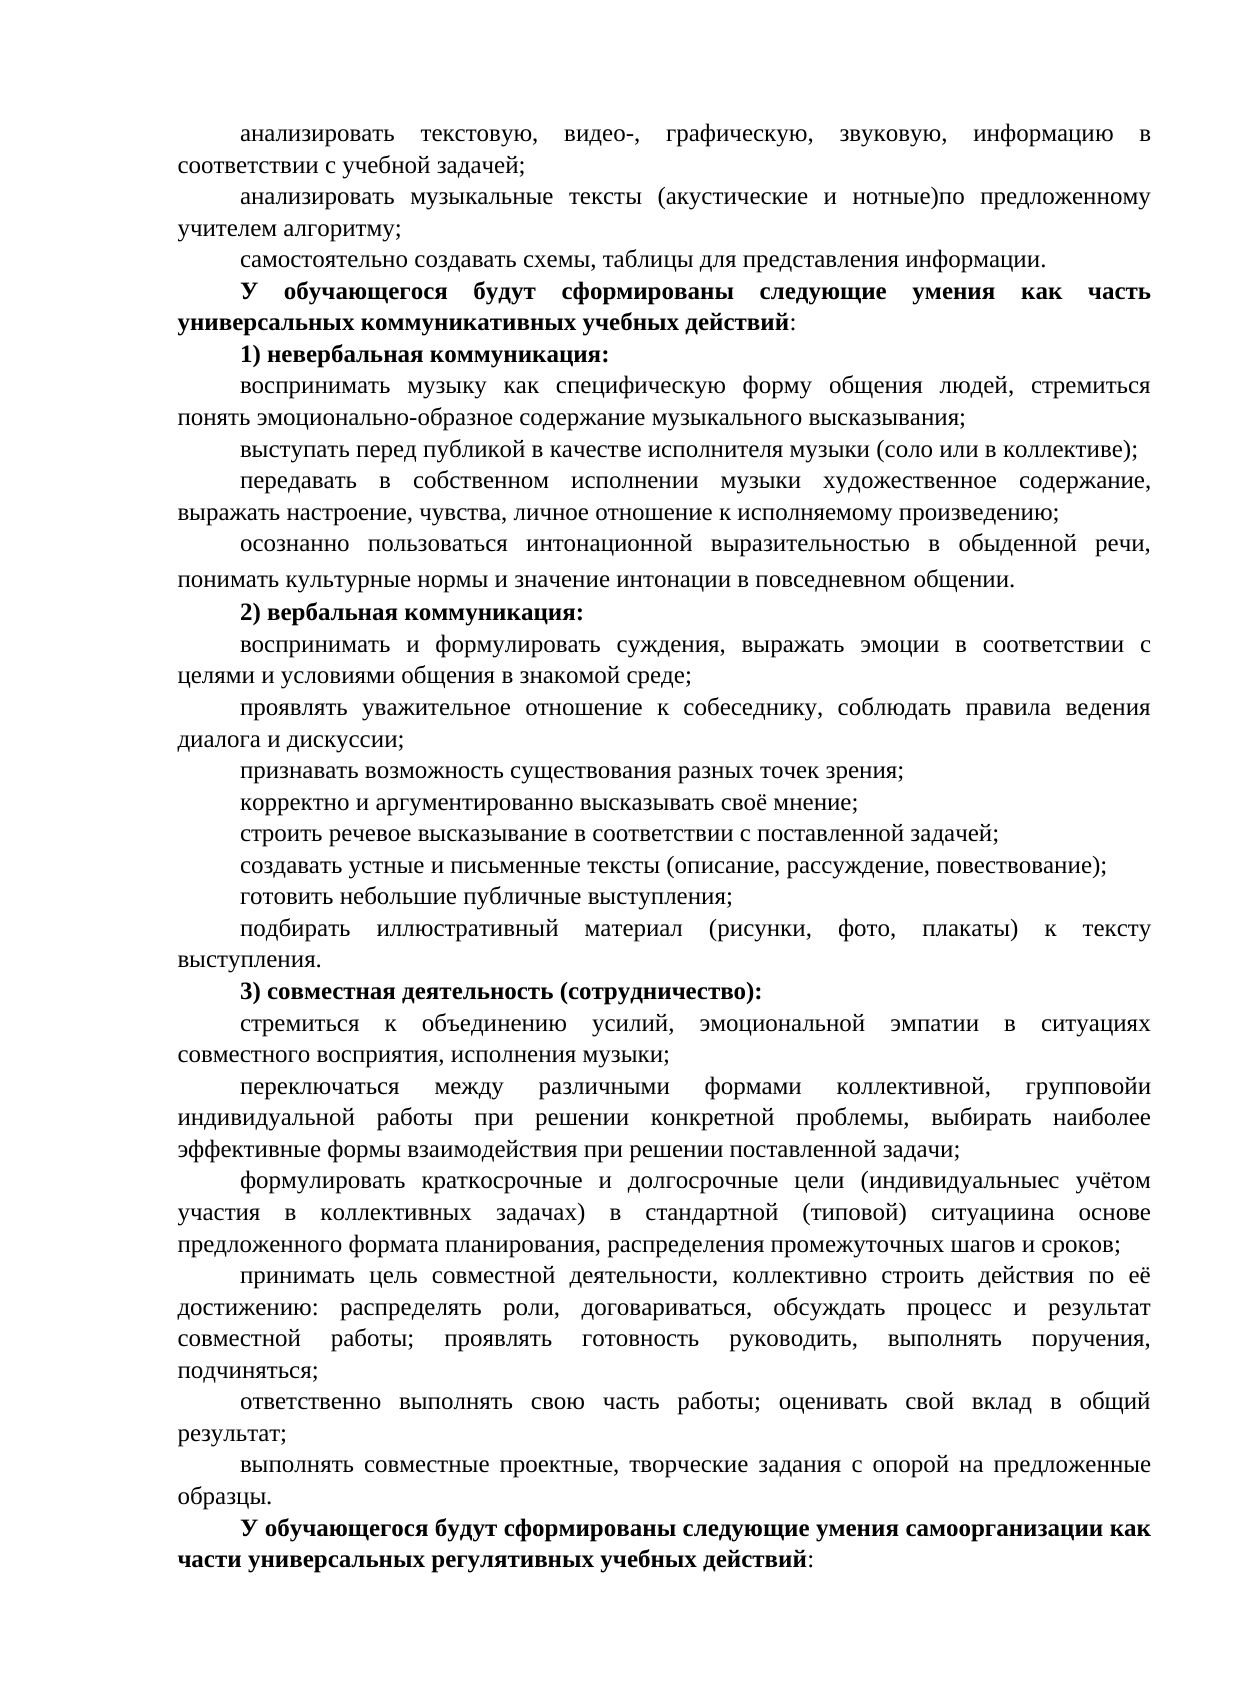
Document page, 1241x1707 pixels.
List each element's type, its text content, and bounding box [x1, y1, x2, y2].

text выполнять совместные проектные, творческие задания с опорой на предложенные образцы. [177, 1449, 1152, 1510]
text проявлять уважительное отношение к собеседнику, соблюдать правила ведения диалога и дискуссии; [177, 692, 1152, 752]
text передавать в собственном исполнении музыки художественное содержание, выражать настроение, чувства, личное отношение к исполняемому произведению; [177, 465, 1152, 526]
text У обучающегося будут сформированы следующие умения самоорганизации как части универсальных регулятивных учебных действий: [177, 1513, 1152, 1573]
text готовить небольшие публичные выступления; [177, 881, 1152, 910]
text анализировать текстовую, видео-, графическую, звуковую, информацию в соответствии с учебной задачей; [177, 118, 1152, 178]
text осознанно пользоваться интонационной выразительностью в обыденной речи, понимать культурные нормы и значение интонации в повседневном общении. [177, 528, 1152, 594]
text переключаться между различными формами коллективной, групповойи индивидуальной работы при решении конкретной проблемы, выбирать наиболее эффективные формы взаимодействия при решении поставленной задачи; [177, 1071, 1152, 1163]
text признавать возможность существования разных точек зрения; [177, 755, 1152, 784]
text 2) вербальная коммуникация: [177, 597, 1152, 626]
text ответственно выполнять свою часть работы; оценивать свой вклад в общий результат; [177, 1386, 1152, 1447]
text принимать цель совместной деятельности, коллективно строить действия по её достижению: распределять роли, договариваться, обсуждать процесс и результат совместной работы; проявлять готовность руководить, выполнять поручения, подчиняться; [177, 1260, 1152, 1384]
text создавать устные и письменные тексты (описание, рассуждение, повествование); [177, 850, 1152, 879]
text корректно и аргументированно высказывать своё мнение; [177, 787, 1152, 816]
text 1) невербальная коммуникация: [177, 339, 1152, 368]
text 3) совместная деятельность (сотрудничество): [177, 976, 1152, 1005]
text воспринимать музыку как специфическую форму общения людей, стремиться понять эмоционально-образное содержание музыкального высказывания; [177, 371, 1152, 431]
text анализировать музыкальные тексты (акустические и нотные)по предложенному учителем алгоритму; [177, 181, 1152, 242]
text строить речевое высказывание в соответствии с поставленной задачей; [177, 818, 1152, 847]
text стремиться к объединению усилий, эмоциональной эмпатии в ситуациях совместного восприятия, исполнения музыки; [177, 1008, 1152, 1068]
text У обучающегося будут сформированы следующие умения как часть универсальных коммуникативных учебных действий: [177, 276, 1152, 336]
text формулировать краткосрочные и долгосрочные цели (индивидуальныес учётом участия в коллективных задачах) в стандартной (типовой) ситуациина основе предложенного формата планирования, распределения промежуточных шагов и сроков; [177, 1166, 1152, 1257]
text воспринимать и формулировать суждения, выражать эмоции в соответствии с целями и условиями общения в знакомой среде; [177, 629, 1152, 689]
text самостоятельно создавать схемы, таблицы для представления информации. [177, 244, 1152, 273]
text выступать перед публикой в качестве исполнителя музыки (соло или в коллективе); [177, 434, 1152, 462]
text подбирать иллюстративный материал (рисунки, фото, плакаты) к тексту выступления. [177, 913, 1152, 973]
